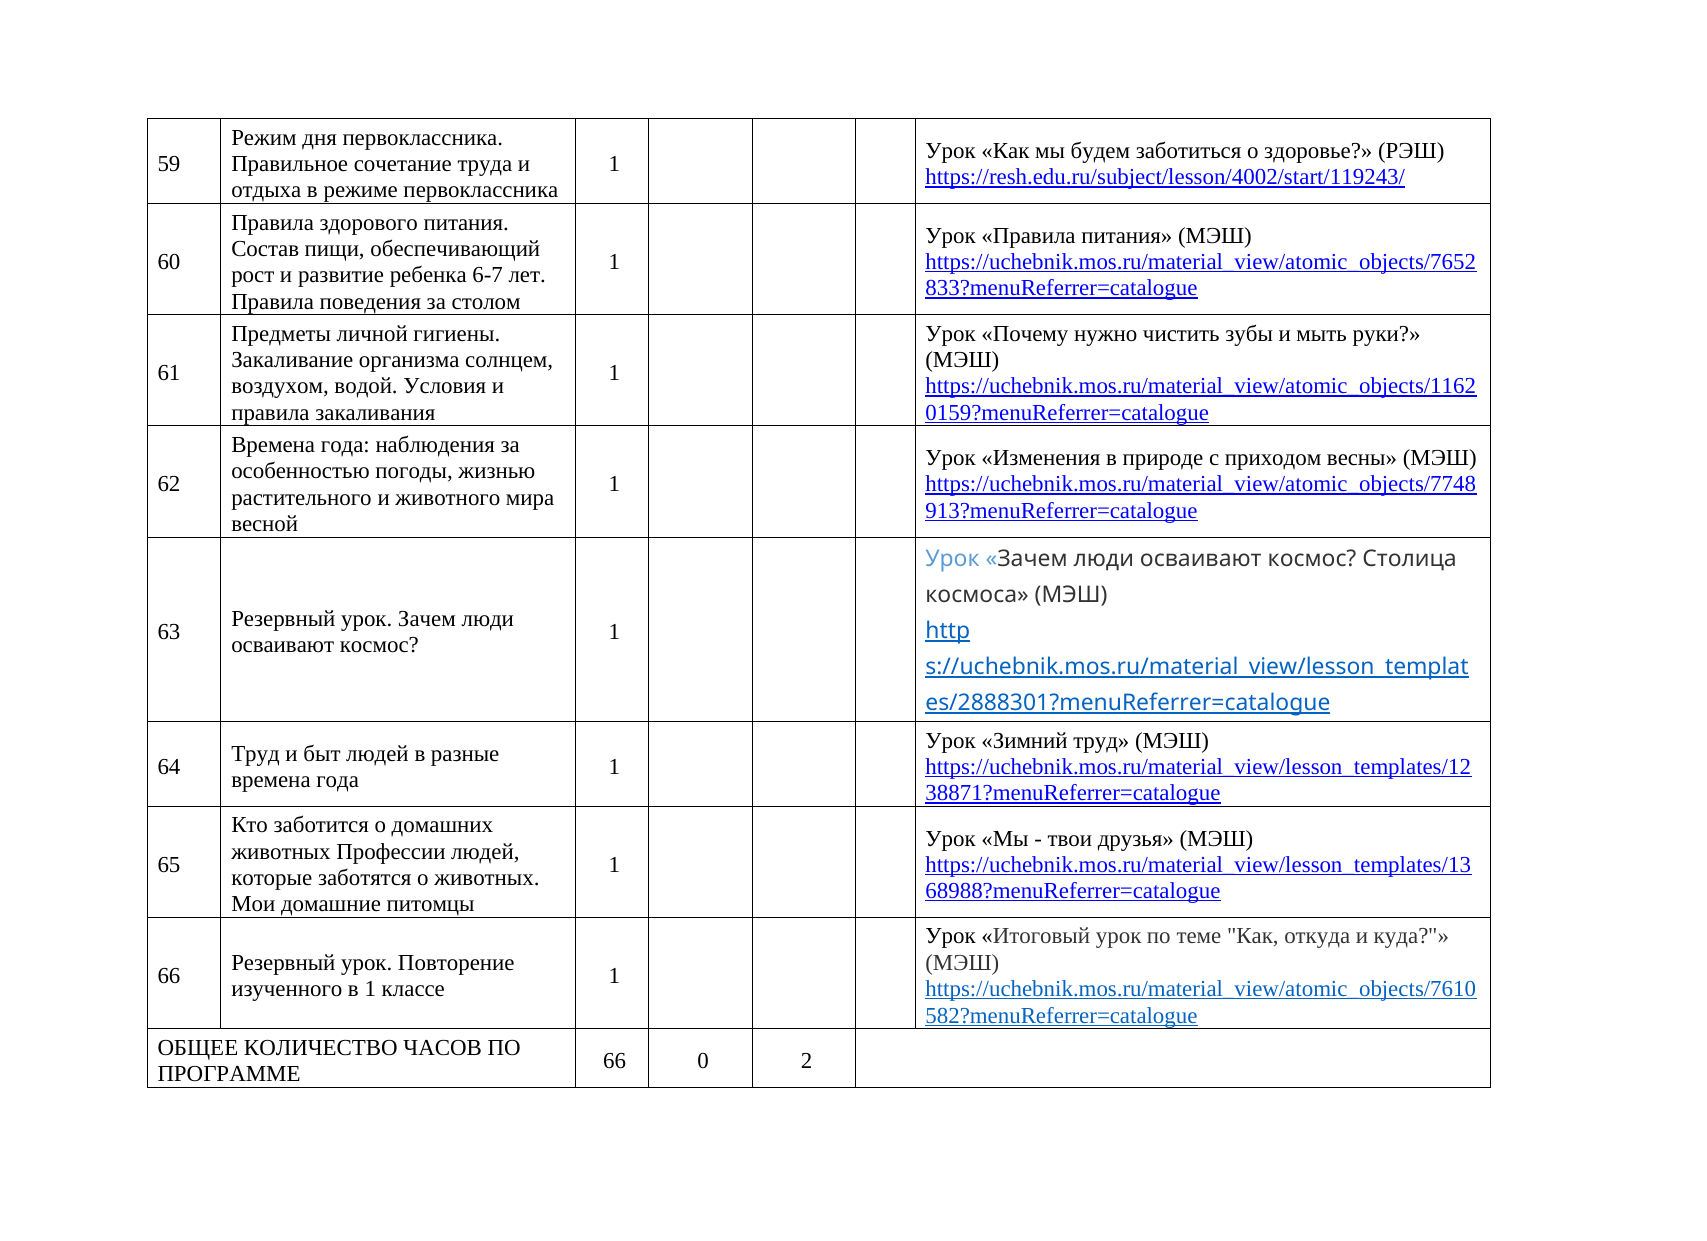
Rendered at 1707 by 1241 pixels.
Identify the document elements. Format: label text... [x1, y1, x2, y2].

table_cell 64 [148, 722, 220, 806]
table_cell 66 [576, 1029, 648, 1086]
table_cell [649, 315, 752, 425]
table_cell 60 [148, 204, 220, 314]
table_cell 1 [576, 204, 648, 314]
table_cell [856, 426, 915, 536]
table_cell [753, 918, 855, 1028]
table_cell 66 [148, 918, 220, 1028]
table_cell Резервный урок. Повторение изученного в 1 классе [221, 918, 575, 1028]
table_cell [753, 807, 855, 917]
table_cell [753, 538, 855, 721]
table_cell 1 [576, 722, 648, 806]
table_cell [856, 204, 915, 314]
table_cell Урок «Правила питания» (МЭШ) https://uchebnik.mos.ru/material_view/atomic_objects/7652833?menuReferrer=catalogue [916, 204, 1490, 314]
table_cell Урок «Зачем люди осваивают космос? Столица космоса» (МЭШ) https://uchebnik.mos.ru/material_view/lesson_templates/2888301?menuReferrer=catalogue [916, 538, 1490, 721]
table_cell [753, 722, 855, 806]
table_cell 1 [576, 119, 648, 203]
table_cell Урок «Как мы будем заботиться о здоровье?» (РЭШ) https://resh.edu.ru/subject/lesson/4002/start/119243/ [916, 119, 1490, 203]
table_cell [649, 204, 752, 314]
table_cell ОБЩЕЕ КОЛИЧЕСТВО ЧАСОВ ПО ПРОГРАММЕ [148, 1029, 575, 1086]
table_cell Резервный урок. Зачем люди осваивают космос? [221, 538, 575, 721]
table_cell [856, 119, 915, 203]
table_cell 59 [148, 119, 220, 203]
table_cell [649, 426, 752, 536]
table_cell [753, 426, 855, 536]
table_cell 1 [576, 918, 648, 1028]
table_cell 1 [576, 315, 648, 425]
table_cell Режим дня первоклассника. Правильное сочетание труда и отдыха в режиме первоклассника [221, 119, 575, 203]
table_cell [649, 722, 752, 806]
table_cell Правила здорового питания. Состав пищи, обеспечивающий рост и развитие ребенка 6-7 лет. Правила поведения за столом [221, 204, 575, 314]
table_cell [856, 538, 915, 721]
table_cell 65 [148, 807, 220, 917]
table_cell 1 [576, 538, 648, 721]
table_cell [856, 1029, 1490, 1086]
table_cell 2 [753, 1029, 855, 1086]
table_cell Урок «Изменения в природе с приходом весны» (МЭШ) https://uchebnik.mos.ru/material_view/atomic_objects/7748913?menuReferrer=catalogue [916, 426, 1490, 536]
table_cell 1 [576, 426, 648, 536]
table_cell [856, 918, 915, 1028]
table_cell 1 [576, 807, 648, 917]
table_cell Урок «Зимний труд» (МЭШ) https://uchebnik.mos.ru/material_view/lesson_templates/1238871?menuReferrer=catalogue [916, 722, 1490, 806]
table_cell [856, 722, 915, 806]
table_cell Кто заботится о домашних животных Профессии людей, которые заботятся о животных. Мои домашние питомцы [221, 807, 575, 917]
table_cell Труд и быт людей в разные времена года [221, 722, 575, 806]
table_cell 63 [148, 538, 220, 721]
table_cell [649, 807, 752, 917]
table_cell [856, 315, 915, 425]
table_cell Урок «Итоговый урок по теме "Как, откуда и куда?"» (МЭШ) https://uchebnik.mos.ru/material_view/atomic_objects/7610582?menuReferrer=catalogue [916, 918, 1490, 1028]
table_cell [856, 807, 915, 917]
table_cell [753, 119, 855, 203]
table_cell 61 [148, 315, 220, 425]
table_cell 0 [649, 1029, 752, 1086]
table_cell [649, 119, 752, 203]
table_cell [753, 315, 855, 425]
table_cell Урок «Почему нужно чистить зубы и мыть руки?» (МЭШ) https://uchebnik.mos.ru/material_view/atomic_objects/11620159?menuReferrer=catalogue [916, 315, 1490, 425]
table_cell Предметы личной гигиены. Закаливание организма солнцем, воздухом, водой. Условия и правила закаливания [221, 315, 575, 425]
table_cell [753, 204, 855, 314]
table_cell Урок «Мы - твои друзья» (МЭШ) https://uchebnik.mos.ru/material_view/lesson_templates/1368988?menuReferrer=catalogue [916, 807, 1490, 917]
table_cell 62 [148, 426, 220, 536]
table_cell [649, 918, 752, 1028]
table_cell Времена года: наблюдения за особенностью погоды, жизнью растительного и животного мира весной [221, 426, 575, 536]
table_cell [649, 538, 752, 721]
